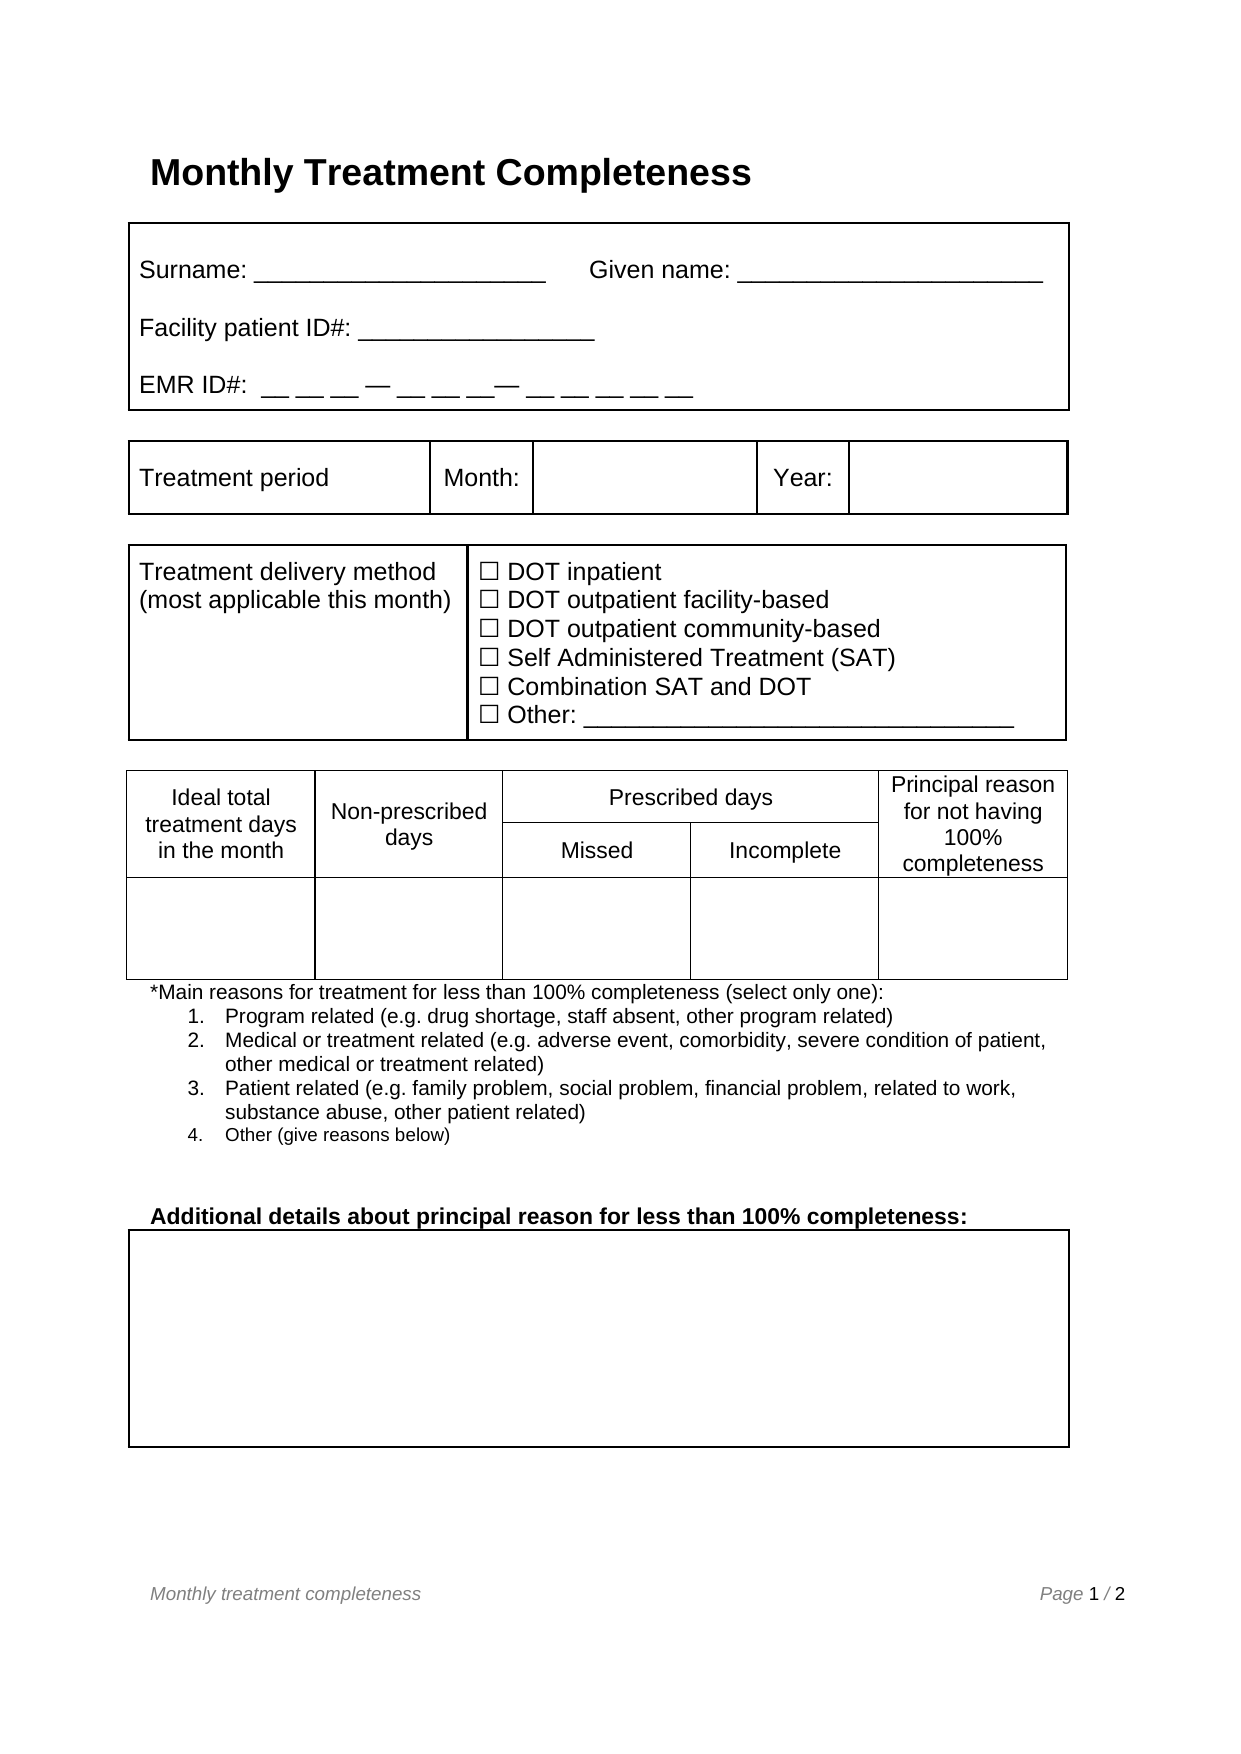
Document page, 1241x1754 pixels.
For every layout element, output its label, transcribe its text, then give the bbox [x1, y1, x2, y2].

list Medical or treatment related (e.g. adverse event, comorbidity, severe condition of patient, other medical or treatment related) [187, 1028, 1090, 1076]
table_cell [316, 878, 502, 979]
table_header Ideal total treatment days in the month [127, 771, 314, 877]
list Program related (e.g. drug shortage, staff absent, other program related) [187, 1004, 1090, 1028]
table_header Treatment period [130, 442, 429, 513]
table_cell [503, 878, 690, 979]
table_cell Missed [503, 823, 690, 877]
text *Main reasons for treatment for less than 100% completeness (select only one): [150, 980, 1090, 1004]
list Other (give reasons below) [187, 1123, 1090, 1145]
table_header Month: [431, 442, 532, 513]
table_header Prescribed days [503, 771, 878, 822]
table_header [130, 1231, 1068, 1446]
table_header Principal reason for not having 100% completeness [879, 771, 1067, 877]
table_header [534, 442, 756, 513]
table_cell [127, 878, 314, 979]
table_cell [879, 878, 1067, 979]
table_header Treatment delivery method (most applicable this month) [130, 546, 466, 739]
text Monthly Treatment Completeness [150, 150, 1090, 193]
table_cell Incomplete [691, 823, 878, 877]
table_cell [691, 878, 878, 979]
text Additional details about principal reason for less than 100% completeness: [150, 1203, 1090, 1229]
table_header Non-prescribed days [316, 771, 502, 877]
table_header Surname: _____________________ Given name: ______________________ Facility patient ID#: _________________ EMR ID#: __ __ __ — __ __ __— __ __ __ __ __ [130, 224, 1068, 409]
table_header Year: [758, 442, 848, 513]
table_header [850, 442, 1066, 513]
list Patient related (e.g. family problem, social problem, financial problem, related to work, substance abuse, other patient related) [187, 1076, 1090, 1123]
table_header ☐ DOT inpatient ☐ DOT outpatient facility-based ☐ DOT outpatient community-based ☐ Self Administered Treatment (SAT) ☐ Combination SAT and DOT ☐ Other: _______________________________ [469, 546, 1065, 739]
